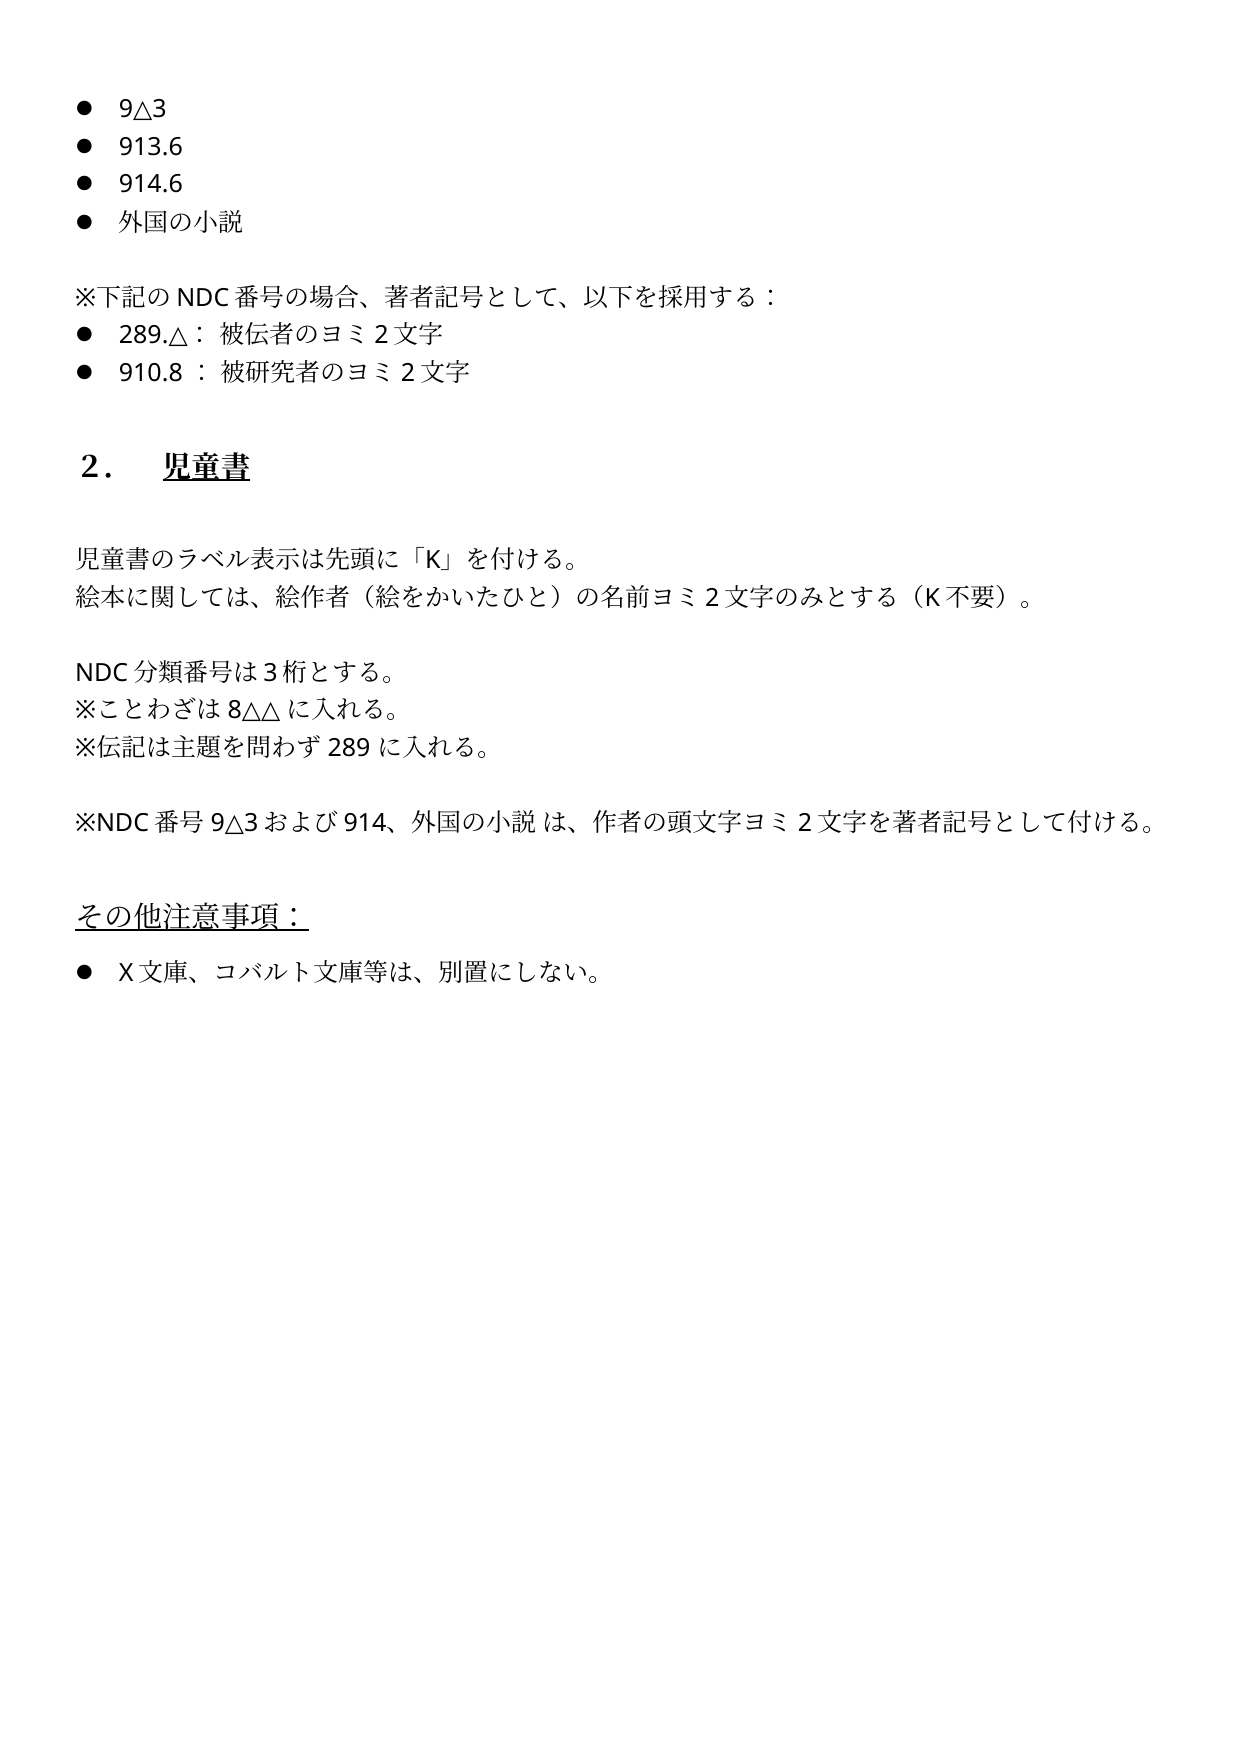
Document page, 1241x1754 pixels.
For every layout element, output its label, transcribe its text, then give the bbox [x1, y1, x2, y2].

text ※NDC番号 9△3および914、外国の小説 は、作者の頭文字ヨミ2文字を著者記号として付ける。 [75, 802, 1165, 839]
list 289.△： 被伝者のヨミ2文字 [75, 314, 1165, 352]
text NDC分類番号は3桁とする。 [75, 652, 1165, 689]
text 児童書のラベル表示は先頭に「K」を付ける。 [75, 539, 1165, 577]
list X文庫、コバルト文庫等は、別置にしない。 [75, 952, 1165, 989]
list 外国の小説 [75, 202, 1165, 239]
text ※伝記は主題を問わず 289 に入れる。 [75, 727, 1165, 764]
list 910.8 ： 被研究者のヨミ2文字 [75, 352, 1165, 389]
list 児童書 [75, 427, 1165, 502]
list 9△3 [75, 89, 1165, 127]
list 913.6 [75, 127, 1165, 164]
text 絵本に関しては、絵作者（絵をかいたひと）の名前ヨミ2文字のみとする（K不要）。 [75, 577, 1165, 614]
text その他注意事項： [75, 877, 1165, 952]
text ※下記のNDC番号の場合、著者記号として、以下を採用する： [75, 277, 1165, 314]
text ※ことわざは 8△△ に入れる。 [75, 689, 1165, 727]
list 914.6 [75, 164, 1165, 202]
